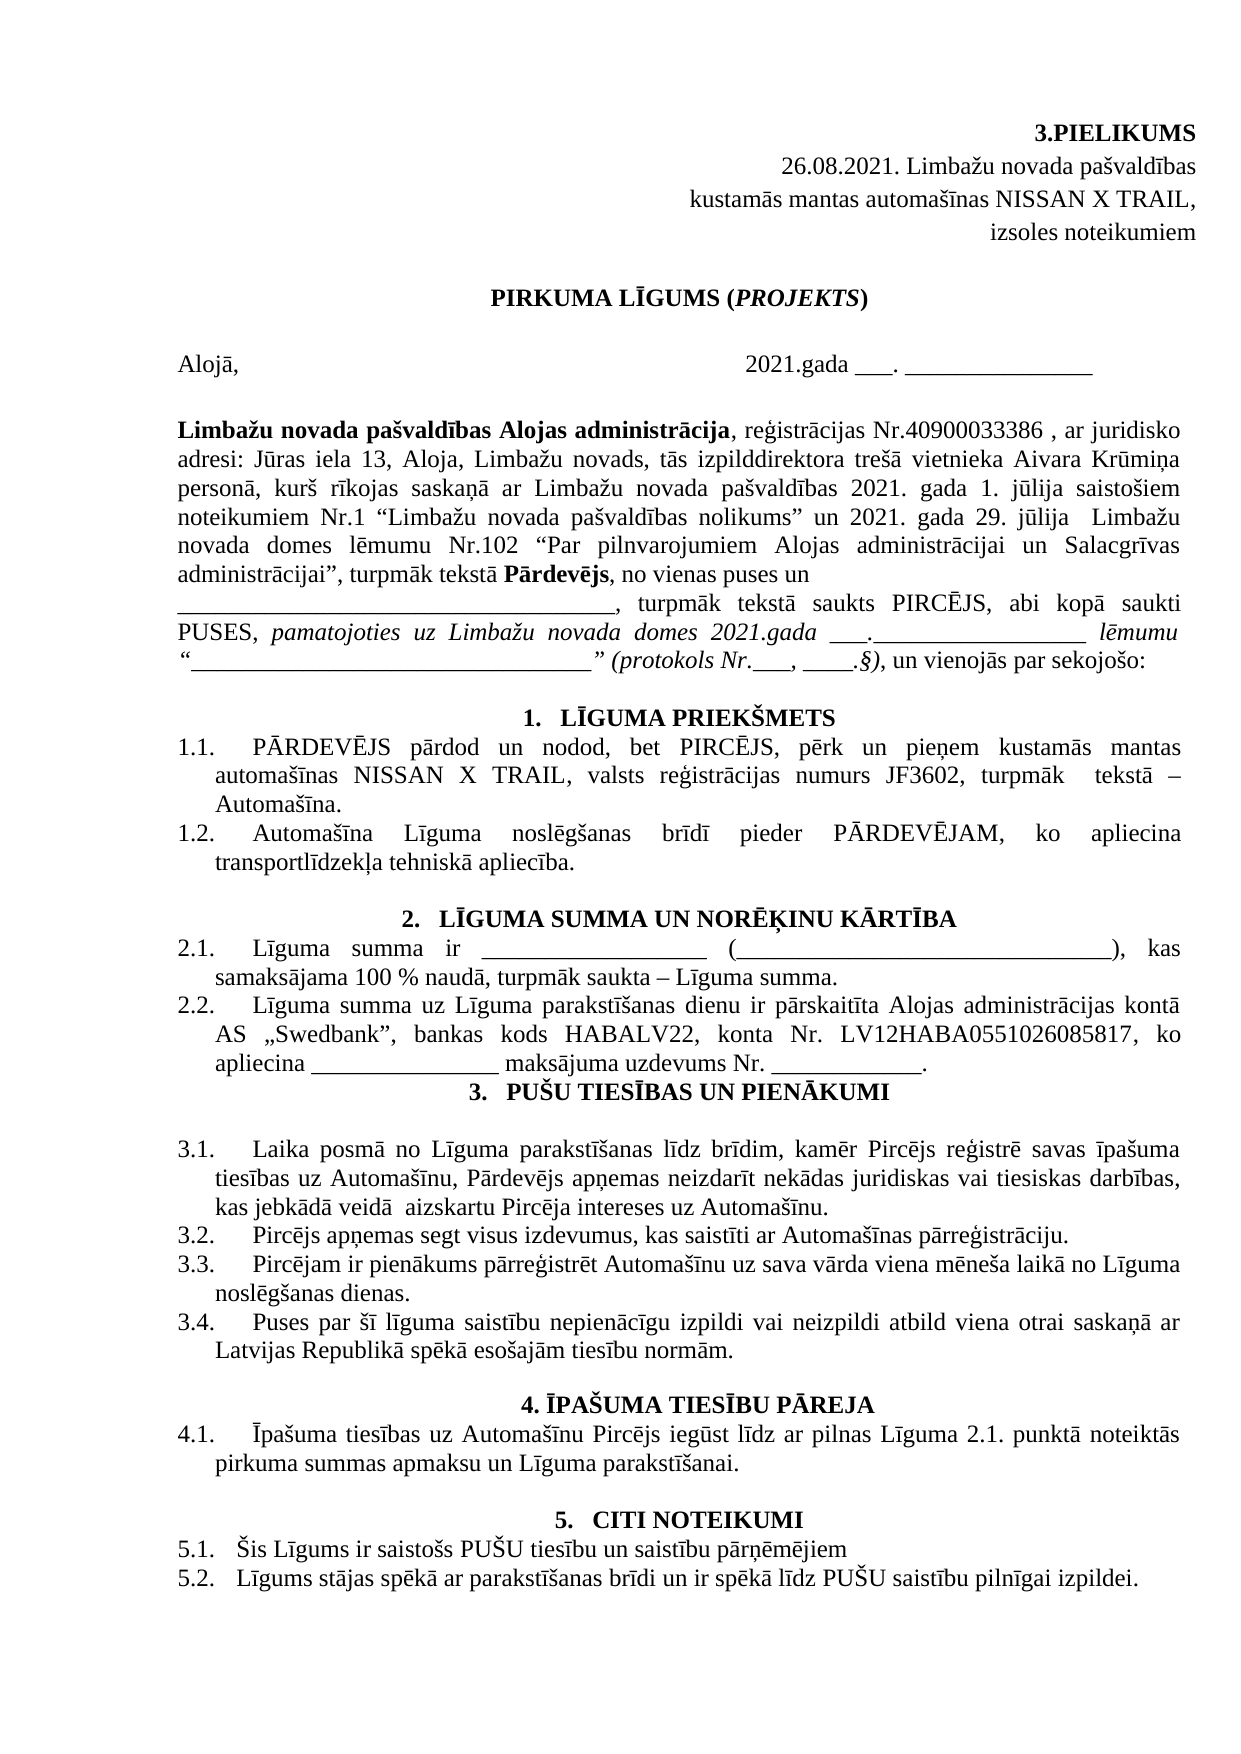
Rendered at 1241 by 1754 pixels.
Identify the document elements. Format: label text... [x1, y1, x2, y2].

list Līgums stājas spēkā ar parakstīšanas brīdi un ir spēkā līdz Pušu saistību pilnīgai izpildei. [177, 1563, 1181, 1592]
list Līguma summa un norēķinu kārtība [177, 904, 1181, 933]
text Alojā, 2021.gada ___. _______________ [177, 349, 1181, 378]
list PUŠU TIESĪBAS UN PIENĀKUMI [177, 1077, 1181, 1105]
list Pārdevējs pārdod un nodod, bet Pircējs, pērk un pieņem kustamās mantas automašīnas NISSAN X TRAIL, valsts reģistrācijas numurs JF3602, turpmāk tekstā – Automašīna. [177, 732, 1181, 818]
list Citi noteikumi [177, 1505, 1181, 1534]
list līguma priekšmets [177, 703, 1181, 732]
list Laika posmā no Līguma parakstīšanas līdz brīdim, kamēr Pircējs reģistrē savas īpašuma tiesības uz Automašīnu, Pārdevējs apņemas neizdarīt nekādas juridiskas vai tiesiskas darbības, kas jebkādā veidā aizskartu Pircēja intereses uz Automašīnu. [177, 1134, 1181, 1220]
text 4. ĪPAŠUMA TIESĪBU PĀREJA [215, 1390, 1181, 1419]
text Pirkuma līgums (projekts) [177, 283, 1181, 312]
list Pircējam ir pienākums pārreģistrēt Automašīnu uz sava vārda viena mēneša laikā no Līguma noslēgšanas dienas. [177, 1249, 1181, 1307]
text kustamās mantas automašīnas NISSAN X TRAIL, [177, 184, 1196, 213]
text ___________________________________, turpmāk tekstā saukts Pircējs, abi kopā saukti PUSES, pamatojoties uz Limbažu novada domes 2021.gada ___._________________ lēmumu “________________________________” (protokols Nr.___, ____.§), un vienojās par sekojošo: [177, 588, 1181, 674]
text 26.08.2021. Limbažu novada pašvaldības [177, 151, 1196, 180]
list Līguma summa uz Līguma parakstīšanas dienu ir pārskaitīta Alojas administrācijas kontā AS „Swedbank”, bankas kods HABALV22, konta Nr. LV12HABA0551026085817, ko apliecina _______________ maksājuma uzdevums Nr. ____________. [177, 990, 1181, 1077]
list Automašīna Līguma noslēgšanas brīdī pieder Pārdevējam, ko apliecina transportlīdzekļa tehniskā apliecība. [177, 818, 1181, 875]
list Īpašuma tiesības uz Automašīnu Pircējs iegūst līdz ar pilnas Līguma 2.1. punktā noteiktās pirkuma summas apmaksu un Līguma parakstīšanai. [177, 1419, 1181, 1477]
text 3.pielikums [177, 118, 1196, 147]
list Līguma summa ir __________________ (______________________________), kas samaksājama 100 % naudā, turpmāk saukta – Līguma summa. [177, 933, 1181, 990]
text izsoles noteikumiem [177, 217, 1196, 246]
list Pircējs apņemas segt visus izdevumus, kas saistīti ar Automašīnas pārreģistrāciju. [177, 1220, 1181, 1249]
list Šis Līgums ir saistošs Pušu tiesību un saistību pārņēmējiem [177, 1534, 1181, 1563]
text Limbažu novada pašvaldības Alojas administrācija, reģistrācijas Nr.40900033386 , ar juridisko adresi: Jūras iela 13, Aloja, Limbažu novads, tās izpilddirektora trešā vietnieka Aivara Krūmiņa personā, kurš rīkojas saskaņā ar Limbažu novada pašvaldības 2021. gada 1. jūlija saistošiem noteikumiem Nr.1 “Limbažu novada pašvaldības nolikums” un 2021. gada 29. jūlija Limbažu novada domes lēmumu Nr.102 “Par pilnvarojumiem Alojas administrācijai un Salacgrīvas administrācijai”, turpmāk tekstā Pārdevējs, no vienas puses un [177, 415, 1181, 588]
list Puses par šī līguma saistību nepienācīgu izpildi vai neizpildi atbild viena otrai saskaņā ar Latvijas Republikā spēkā esošajām tiesību normām. [177, 1307, 1181, 1364]
